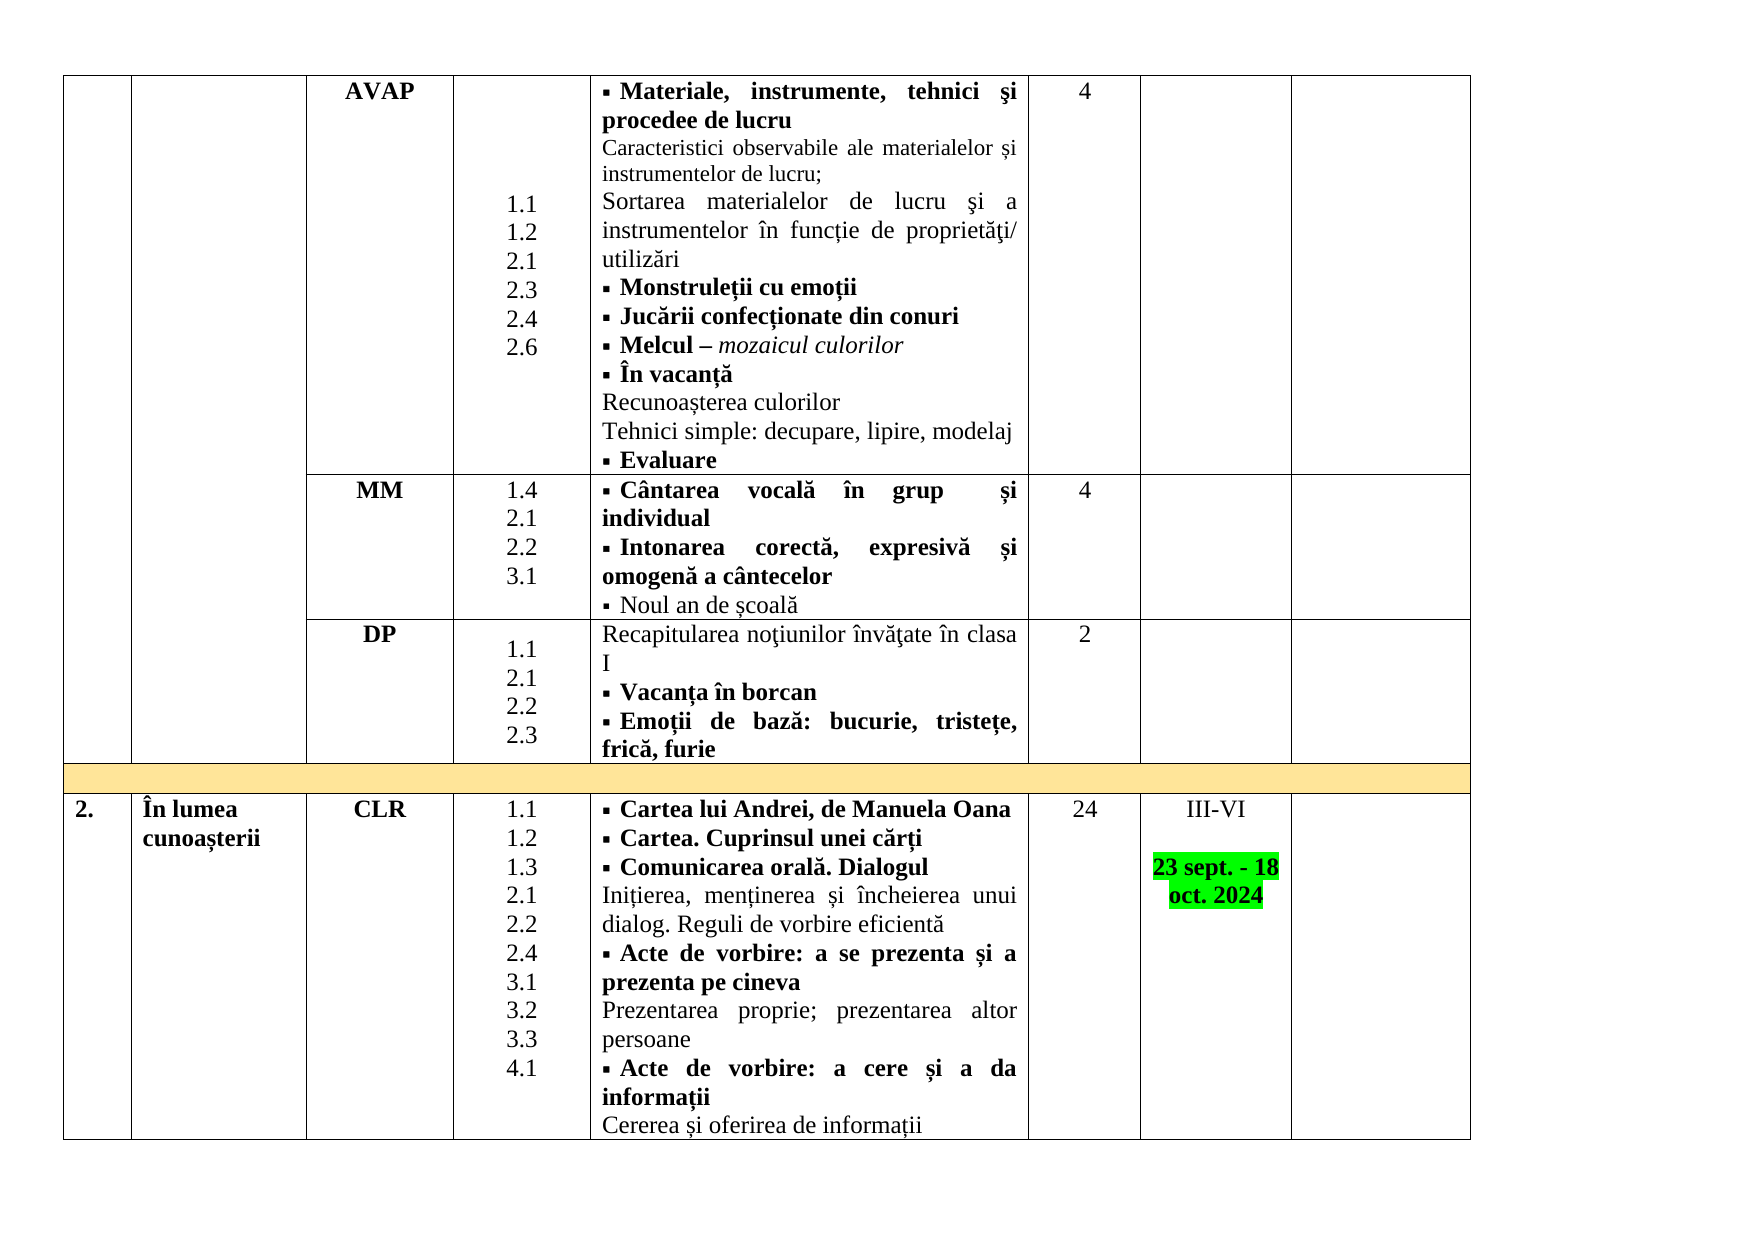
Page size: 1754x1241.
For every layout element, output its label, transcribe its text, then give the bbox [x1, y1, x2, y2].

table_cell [591, 794, 1028, 1139]
table_cell 24 [1029, 794, 1140, 1139]
table_cell 4 [1029, 76, 1140, 474]
table_cell [64, 764, 1470, 793]
table_cell DP [307, 620, 453, 763]
table_cell 1.1 2.1 2.2 2.3 [454, 620, 590, 763]
table_cell Cântarea vocală în grup și individual Intonarea corectă, expresivă și omogenă a cântecelor Noul an de școală [591, 475, 1028, 618]
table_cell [1141, 794, 1291, 1139]
table_cell [1292, 475, 1470, 618]
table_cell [454, 794, 590, 1139]
table_cell 1.1 1.2 2.1 2.3 2.4 2.6 [454, 76, 590, 474]
table_cell MM [307, 475, 453, 618]
table_cell [1292, 620, 1470, 763]
table_cell [1141, 475, 1291, 618]
table_cell AVAP [307, 76, 453, 474]
table_cell [1141, 76, 1291, 474]
table_cell [1292, 794, 1470, 1139]
table_cell Materiale, instrumente, tehnici şi procedee de lucru Caracteristici observabile ale materialelor și instrumentelor de lucru; Sortarea materialelor de lucru şi a instrumentelor în funcție de proprietăţi/ utilizări Monstruleții cu emoții Jucării confecționate din conuri Melcul – mozaicul culorilor În vacanță Recunoașterea culorilor Tehnici simple: decupare, lipire, modelaj Evaluare [591, 76, 1028, 474]
table_cell CLR [307, 794, 453, 1139]
table_cell 1.4 2.1 2.2 3.1 [454, 475, 590, 618]
table_cell 4 [1029, 475, 1140, 618]
table_cell [1292, 76, 1470, 474]
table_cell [132, 794, 306, 1139]
table_cell 2 [1029, 620, 1140, 763]
table_cell 2. [64, 794, 131, 1139]
table_cell Recapitularea noţiunilor învăţate în clasa I Vacanța în borcan Emoții de bază: bucurie, tristețe, frică, furie [591, 620, 1028, 763]
table_cell [1141, 620, 1291, 763]
